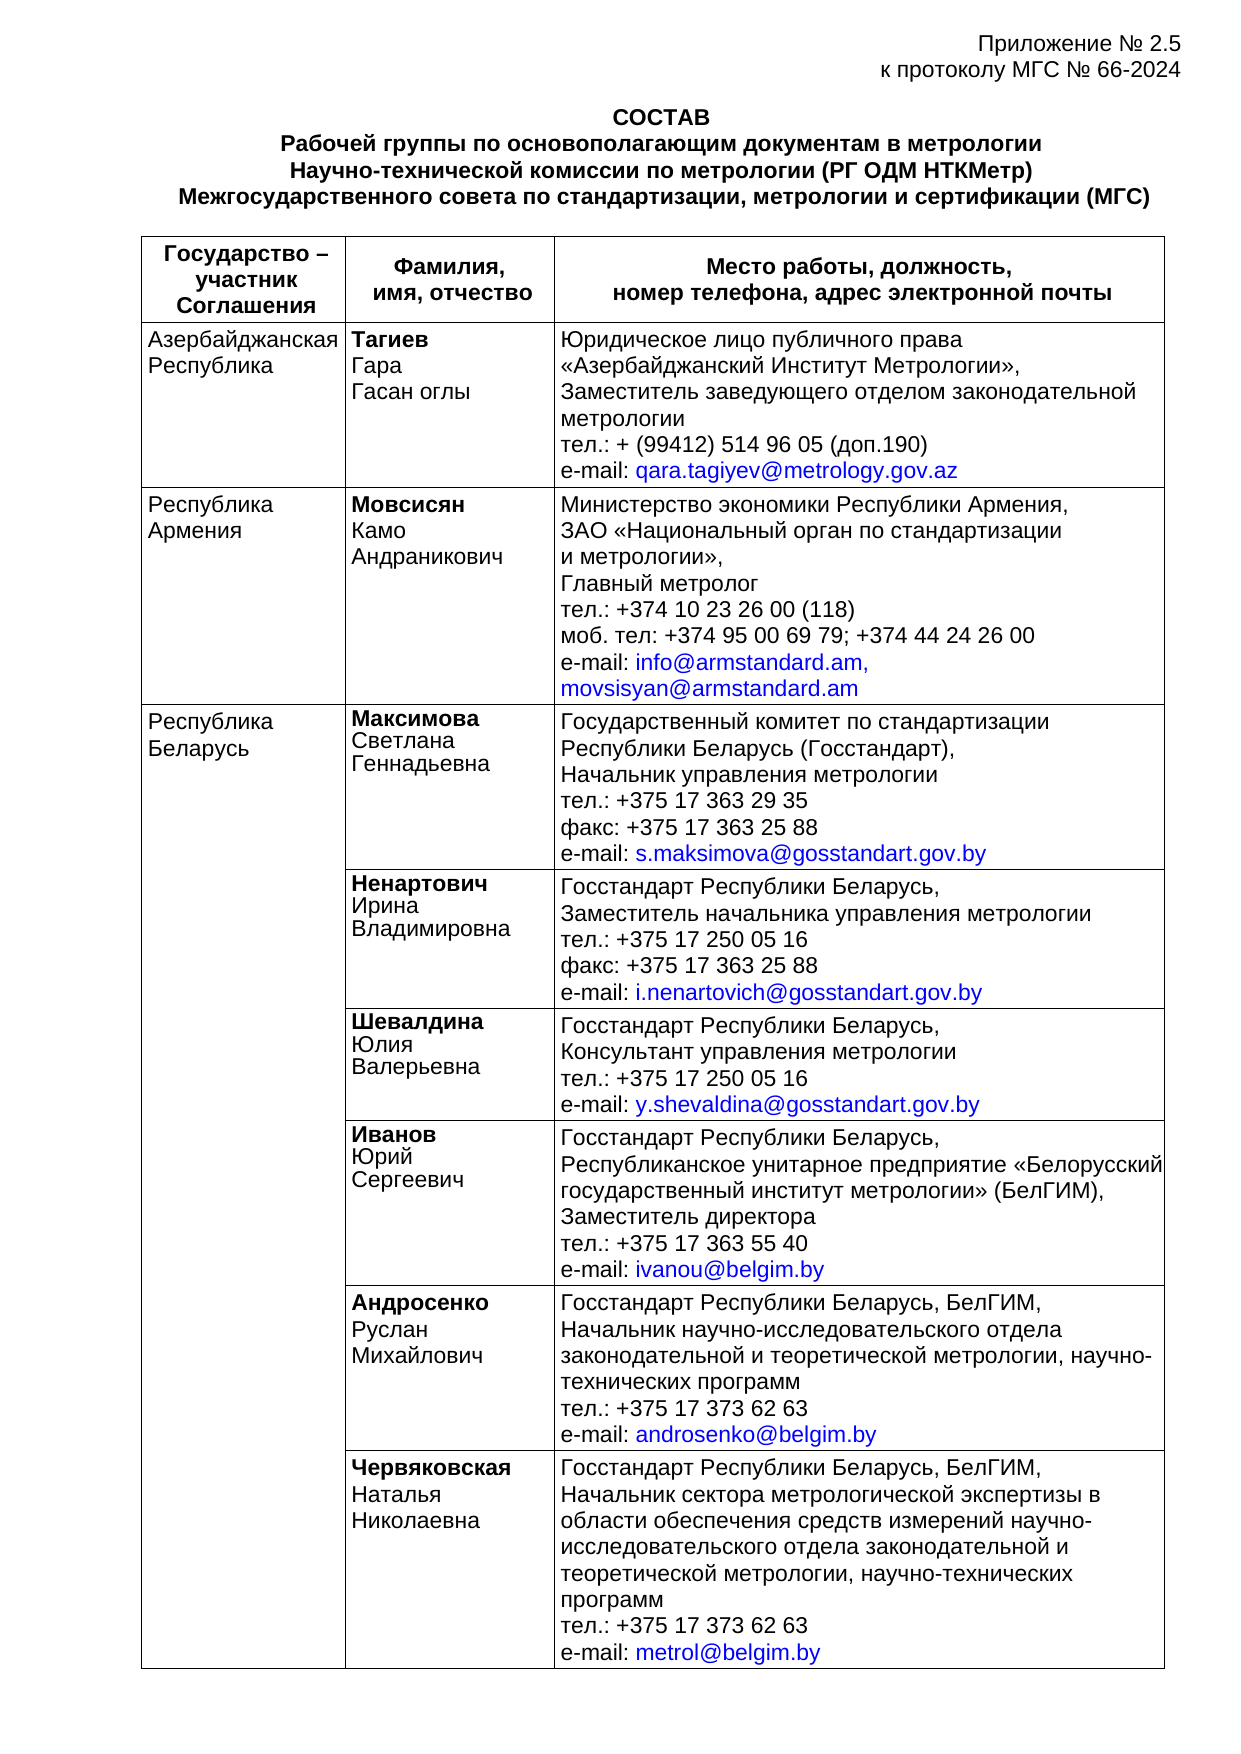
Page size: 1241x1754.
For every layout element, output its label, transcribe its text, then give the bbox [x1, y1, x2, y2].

table_cell Госстандарт Республики Беларусь, БелГИМ, Начальник сектора метрологической экспертизы в области обеспечения средств измерений научно-исследовательского отдела законодательной и теоретической метрологии, научно-технических программ тел.: +375 17 373 62 63 е-mail: metrol@belgim.by [555, 1451, 1164, 1668]
table_cell Шевалдина Юлия Валерьевна [346, 1009, 554, 1120]
table_cell Тагиев Гара Гасан оглы [346, 323, 554, 487]
table_cell Юридическое лицо публичного права «Азербайджанский Институт Метрологии», Заместитель заведующего отделом законодательной метрологии тел.: + (99412) 514 96 05 (доп.190) е-mail: qara.tagiyev@metrology.gov.az [555, 323, 1164, 487]
table_cell Республика Беларусь [142, 705, 345, 1668]
text СОСТАВ Рабочей группы по основополагающим документам в метрологии Научно-технической комиссии по метрологии (РГ ОДМ НТКМетр) Межгосударственного совета по стандартизации, метрологии и сертификации (МГС) [148, 104, 1181, 209]
table_cell Ненартович Ирина Владимировна [346, 870, 554, 1008]
table_cell Государственный комитет по стандартизации Республики Беларусь (Госстандарт), Начальник управления метрологии тел.: +375 17 363 29 35 факс: +375 17 363 25 88 e-mail: s.maksimova@gosstandart.gov.by [555, 705, 1164, 869]
table_cell Мовсисян Камо Андраникович [346, 488, 554, 704]
table_cell Госстандарт Республики Беларусь, Заместитель начальника управления метрологии тел.: +375 17 250 05 16 факс: +375 17 363 25 88 e-mail: i.nenartovich@gosstandart.gov.by [555, 870, 1164, 1008]
table_cell Червяковская Наталья Николаевна [346, 1451, 554, 1668]
table_header Фамилия, имя, отчество [346, 237, 554, 322]
table_cell Госстандарт Республики Беларусь, Консультант управления метрологии тел.: +375 17 250 05 16 e-mail: y.shevaldina@gosstandart.gov.by [555, 1009, 1164, 1120]
table_cell Азербайджанская Республика [142, 323, 345, 487]
table_cell Министерство экономики Республики Армения, ЗАО «Национальный орган по стандартизации и метрологии», Главный метролог тел.: +374 10 23 26 00 (118) моб. тел: +374 95 00 69 79; +374 44 24 26 00 е-mail: info@armstandard.am, movsisyan@armstandard.am [555, 488, 1164, 704]
table_cell Андросенко Руслан Михайлович [346, 1286, 554, 1450]
table_header Государство – участник Соглашения [142, 237, 345, 322]
table_cell Республика Армения [142, 488, 345, 704]
table_cell Госстандарт Республики Беларусь, Республиканское унитарное предприятие «Белорусский государственный институт метрологии» (БелГИМ), Заместитель директора тел.: +375 17 363 55 40 e-mail: ivanou@belgim.by [555, 1121, 1164, 1285]
table_cell Госстандарт Республики Беларусь, БелГИМ, Начальник научно-исследовательского отдела законодательной и теоретической метрологии, научно-технических программ тел.: +375 17 373 62 63 е-mail: androsenko@belgim.by [555, 1286, 1164, 1450]
table_header Место работы, должность, номер телефона, адрес электронной почты [555, 237, 1164, 322]
table_cell Иванов Юрий Сергеевич [346, 1121, 554, 1285]
table_cell Максимова Светлана Геннадьевна [346, 705, 554, 869]
